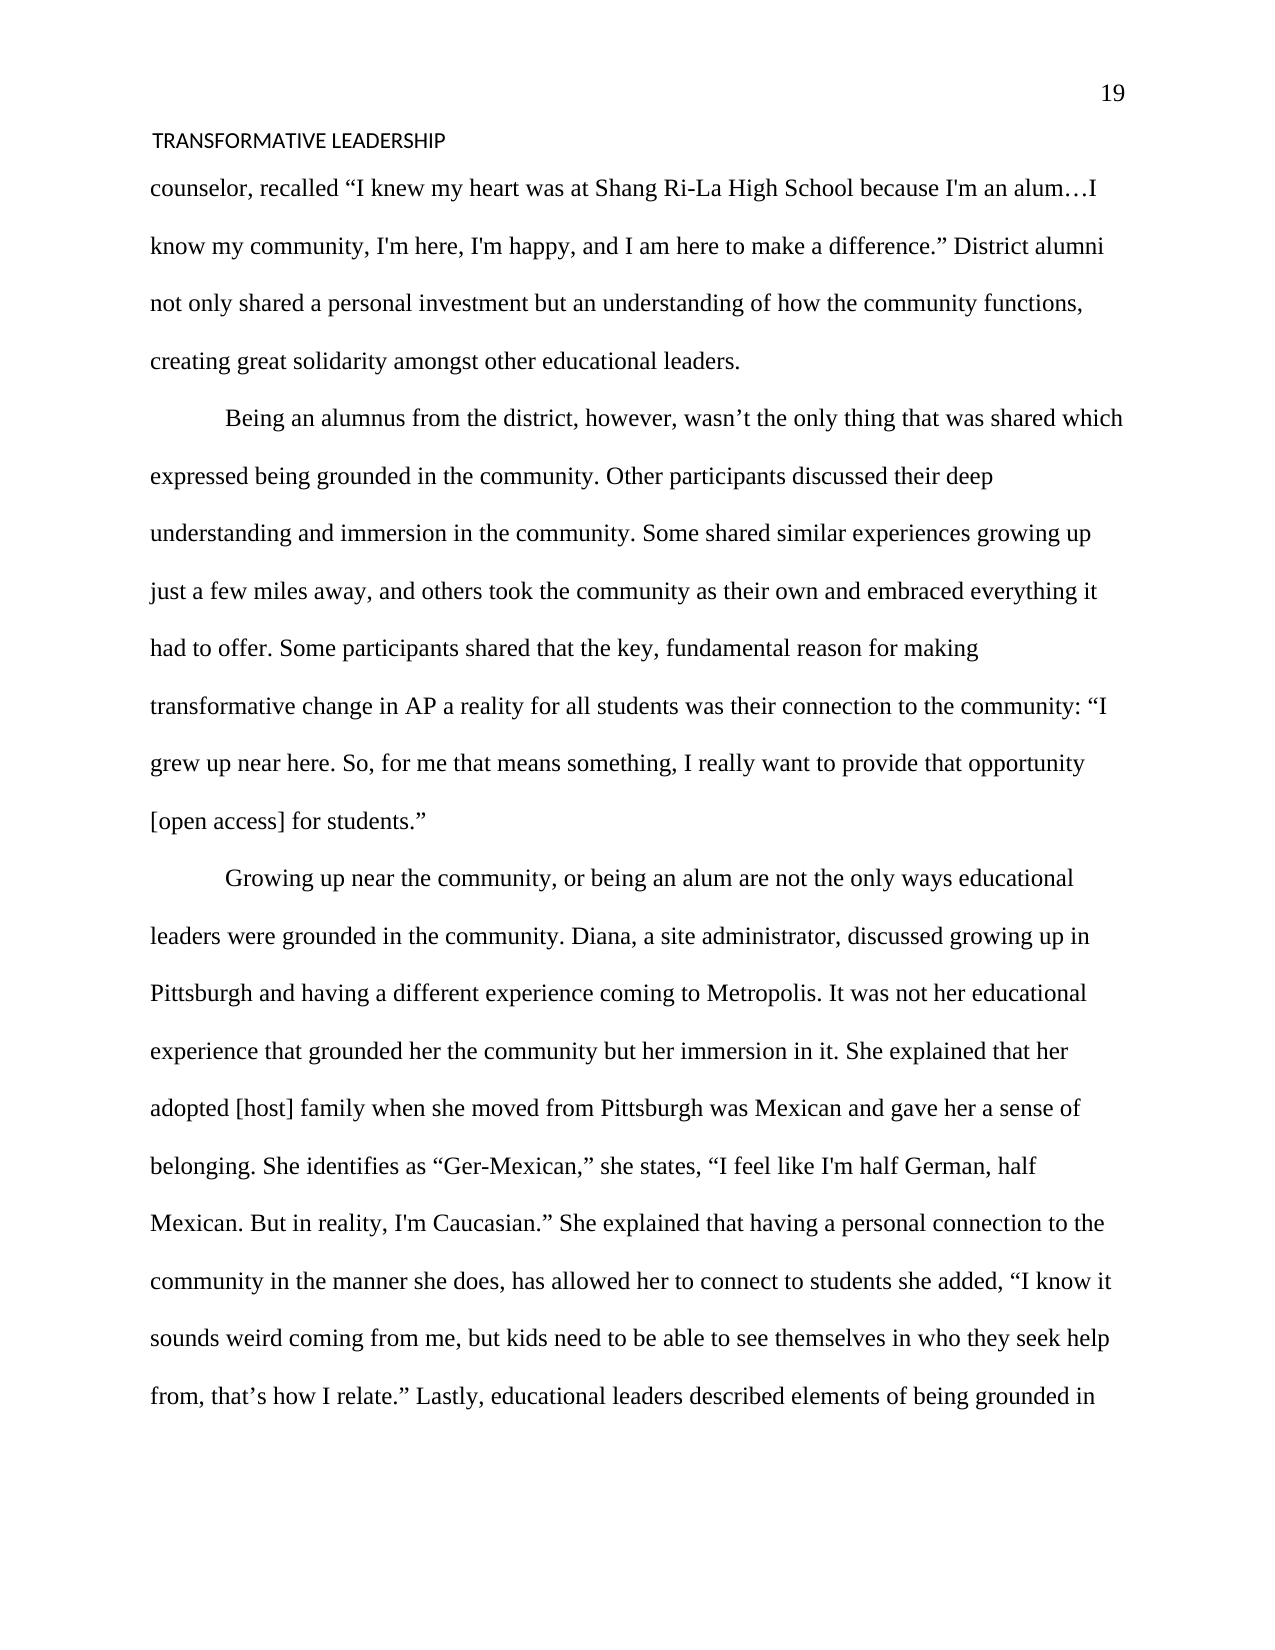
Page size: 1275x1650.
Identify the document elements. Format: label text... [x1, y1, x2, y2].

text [150, 173, 1125, 374]
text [150, 863, 1125, 1409]
text Being an alumnus from the district, however, wasn’t the only thing that was shared which expressed being grounded in the community. Other participants discussed their deep understanding and immersion in the community. Some shared similar experiences growing up just a few miles away, and others took the community as their own and embraced everything it had to offer. Some participants shared that the key, fundamental reason for making transformative change in AP a reality for all students was their connection to the community: “I grew up near here. So, for me that means something, I really want to provide that opportunity [open access] for students.” [150, 403, 1125, 834]
